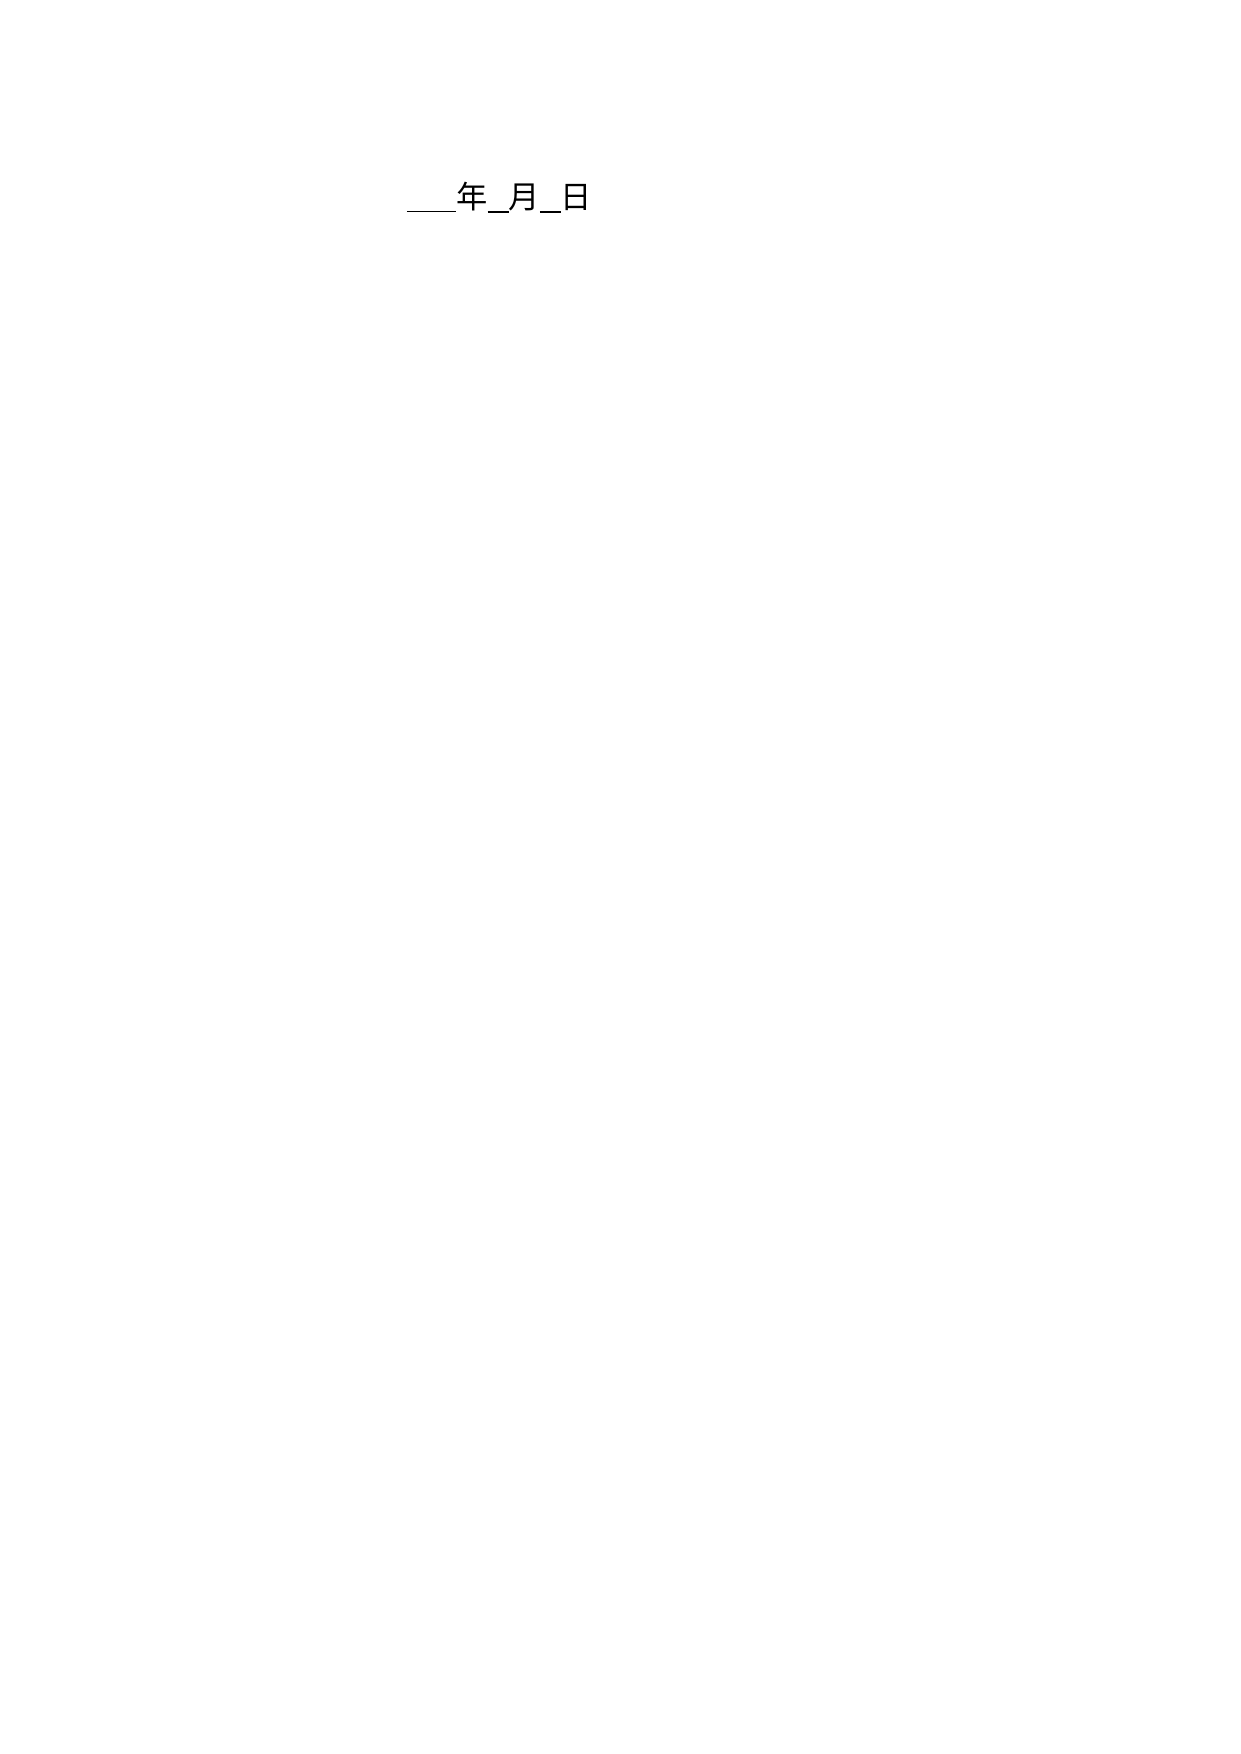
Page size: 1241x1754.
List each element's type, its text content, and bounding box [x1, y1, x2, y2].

text 年 月 日 [187, 162, 1053, 227]
